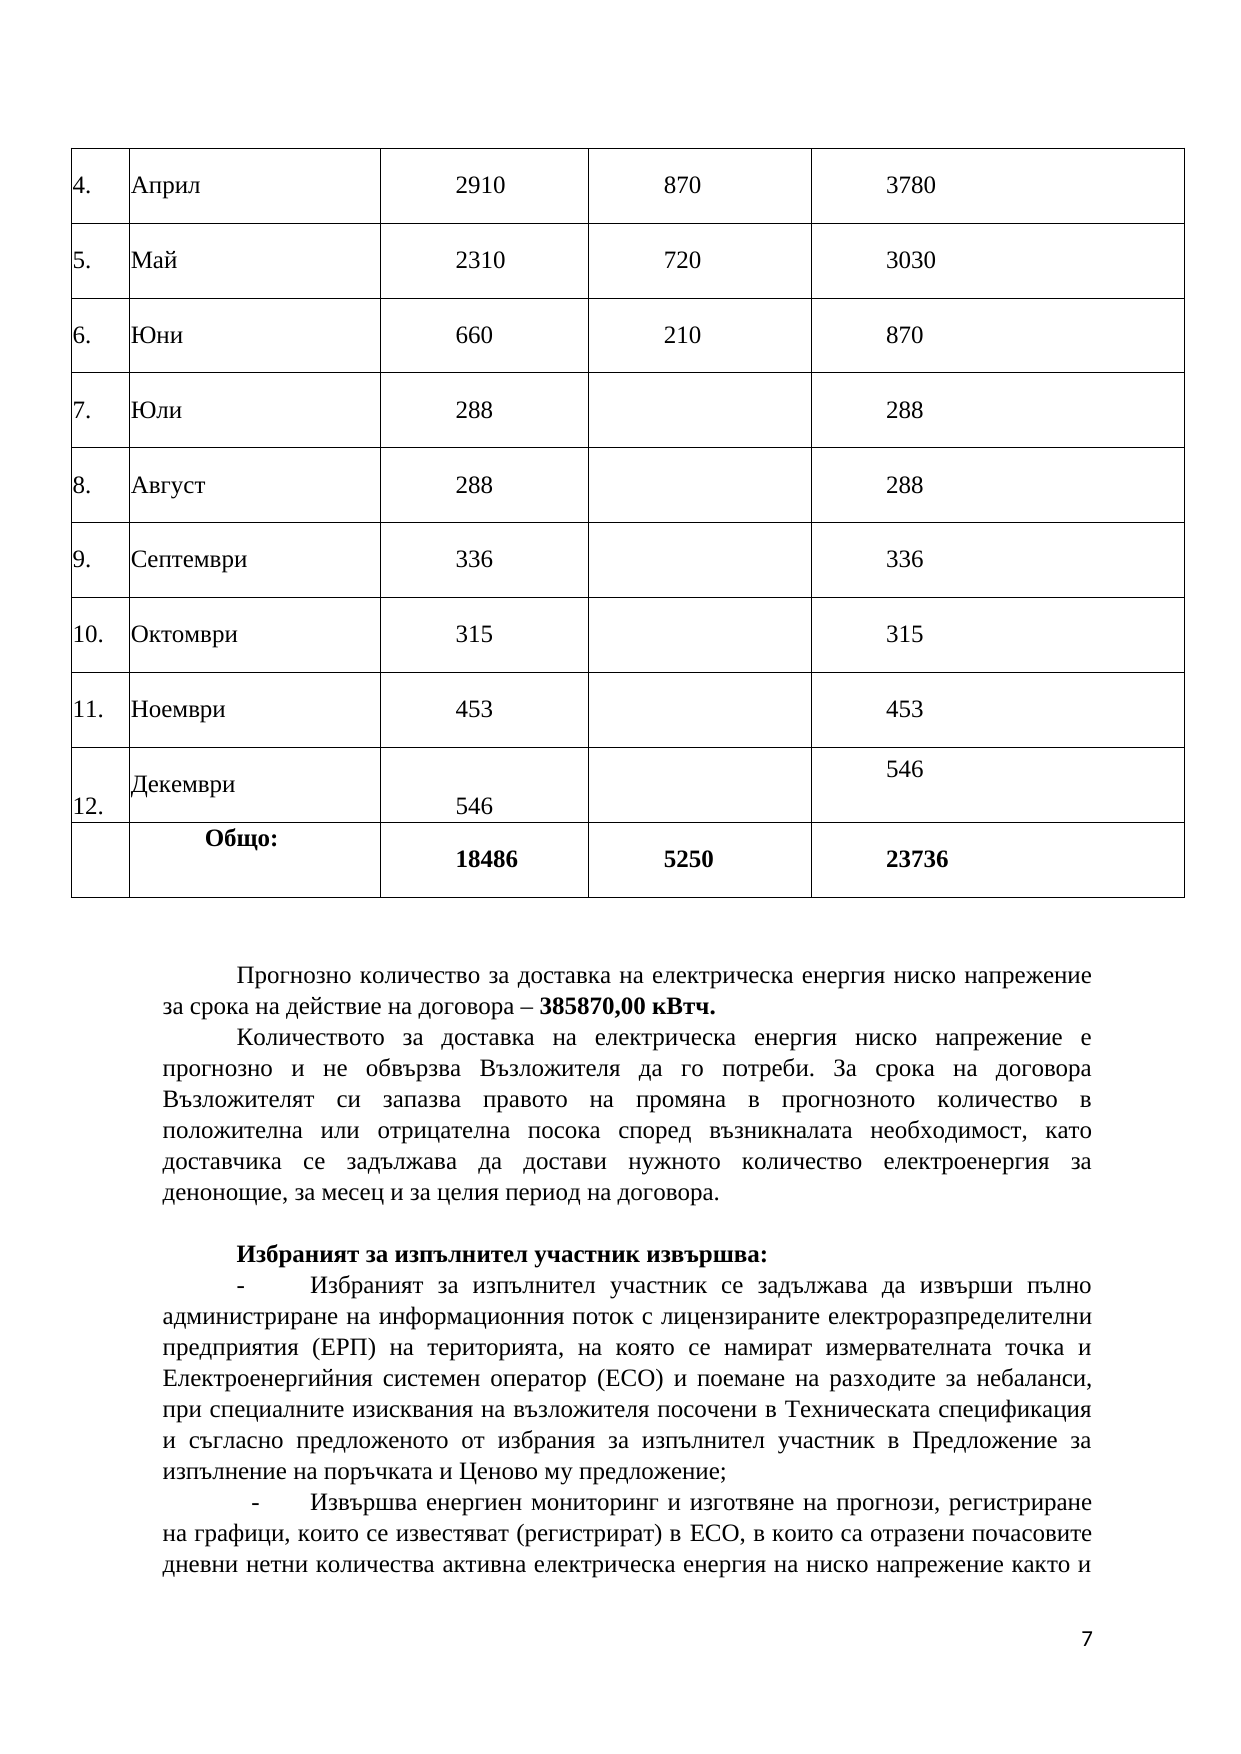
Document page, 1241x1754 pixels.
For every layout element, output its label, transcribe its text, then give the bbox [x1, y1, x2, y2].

table_cell 336 [381, 523, 588, 597]
table_cell 8. [72, 448, 129, 522]
table_cell 12. [72, 748, 129, 822]
table_cell 288 [812, 373, 1184, 447]
table_cell 7. [72, 373, 129, 447]
table_cell 870 [812, 299, 1184, 372]
text Количеството за доставка на електрическа енергия ниско напрежение е прогнозно и не обвързва Възложителя да го потреби. За срока на договора Възложителят си запазва правото на промяна в прогнозното количество в положителна или отрицателна посока според възникналата необходимост, като доставчика се задължава да достави нужното количество електроенергия за денонощие, за месец и за целия период на договора. [162, 1022, 1093, 1206]
table_cell 288 [381, 448, 588, 522]
table_cell 453 [381, 673, 588, 747]
table_cell 3030 [812, 224, 1184, 297]
table_cell 315 [381, 598, 588, 672]
table_cell 288 [381, 373, 588, 447]
table_cell Декември [130, 748, 380, 822]
table_cell Общо: [130, 823, 380, 897]
table_cell 18486 [381, 823, 588, 897]
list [162, 1487, 1093, 1578]
table_cell Ноември [130, 673, 380, 747]
list Избраният за изпълнител участник се задължава да извърши пълно администриране на информационния поток с лицензираните електроразпределителни предприятия (ЕРП) на територията, на която се намират измервателната точка и Електроенергийния системен оператор (ECO) и поемане на разходите за небаланси, при специалните изисквания на възложителя посочени в Техническата спецификация и съгласно предложеното от избрания за изпълнител участник в Предложение за изпълнение на поръчката и Ценово му предложение; [162, 1270, 1093, 1485]
table_cell 453 [812, 673, 1184, 747]
table_cell 10. [72, 598, 129, 672]
table_cell 210 [589, 299, 811, 372]
table_cell 288 [812, 448, 1184, 522]
text Прогнозно количество за доставка на електрическа енергия ниско напрежение за срока на действие на договора – 385870,00 кВтч. [162, 960, 1093, 1019]
table_cell [589, 598, 811, 672]
table_cell 870 [589, 149, 811, 222]
table_cell 4. [72, 149, 129, 222]
table_cell [589, 373, 811, 447]
table_cell 2310 [381, 224, 588, 297]
text Избраният за изпълнител участник извършва: [162, 1239, 1093, 1268]
table_cell 5. [72, 224, 129, 297]
table_cell [589, 523, 811, 597]
table_cell 546 [812, 748, 1184, 822]
table_cell Юли [130, 373, 380, 447]
table_cell 546 [381, 748, 588, 822]
table_cell Май [130, 224, 380, 297]
table_cell 9. [72, 523, 129, 597]
table_cell [72, 823, 129, 897]
table_cell 11. [72, 673, 129, 747]
table_cell 6. [72, 299, 129, 372]
table_cell Август [130, 448, 380, 522]
table_cell Октомври [130, 598, 380, 672]
table_cell 3780 [812, 149, 1184, 222]
table_cell 2910 [381, 149, 588, 222]
table_cell 336 [812, 523, 1184, 597]
table_cell [589, 748, 811, 822]
table_cell Юни [130, 299, 380, 372]
table_cell Септември [130, 523, 380, 597]
table_cell 315 [812, 598, 1184, 672]
table_cell 720 [589, 224, 811, 297]
table_cell 660 [381, 299, 588, 372]
table_cell [589, 448, 811, 522]
table_cell [589, 673, 811, 747]
table_cell 5250 [589, 823, 811, 897]
table_cell Април [130, 149, 380, 222]
table_cell 23736 [812, 823, 1184, 897]
